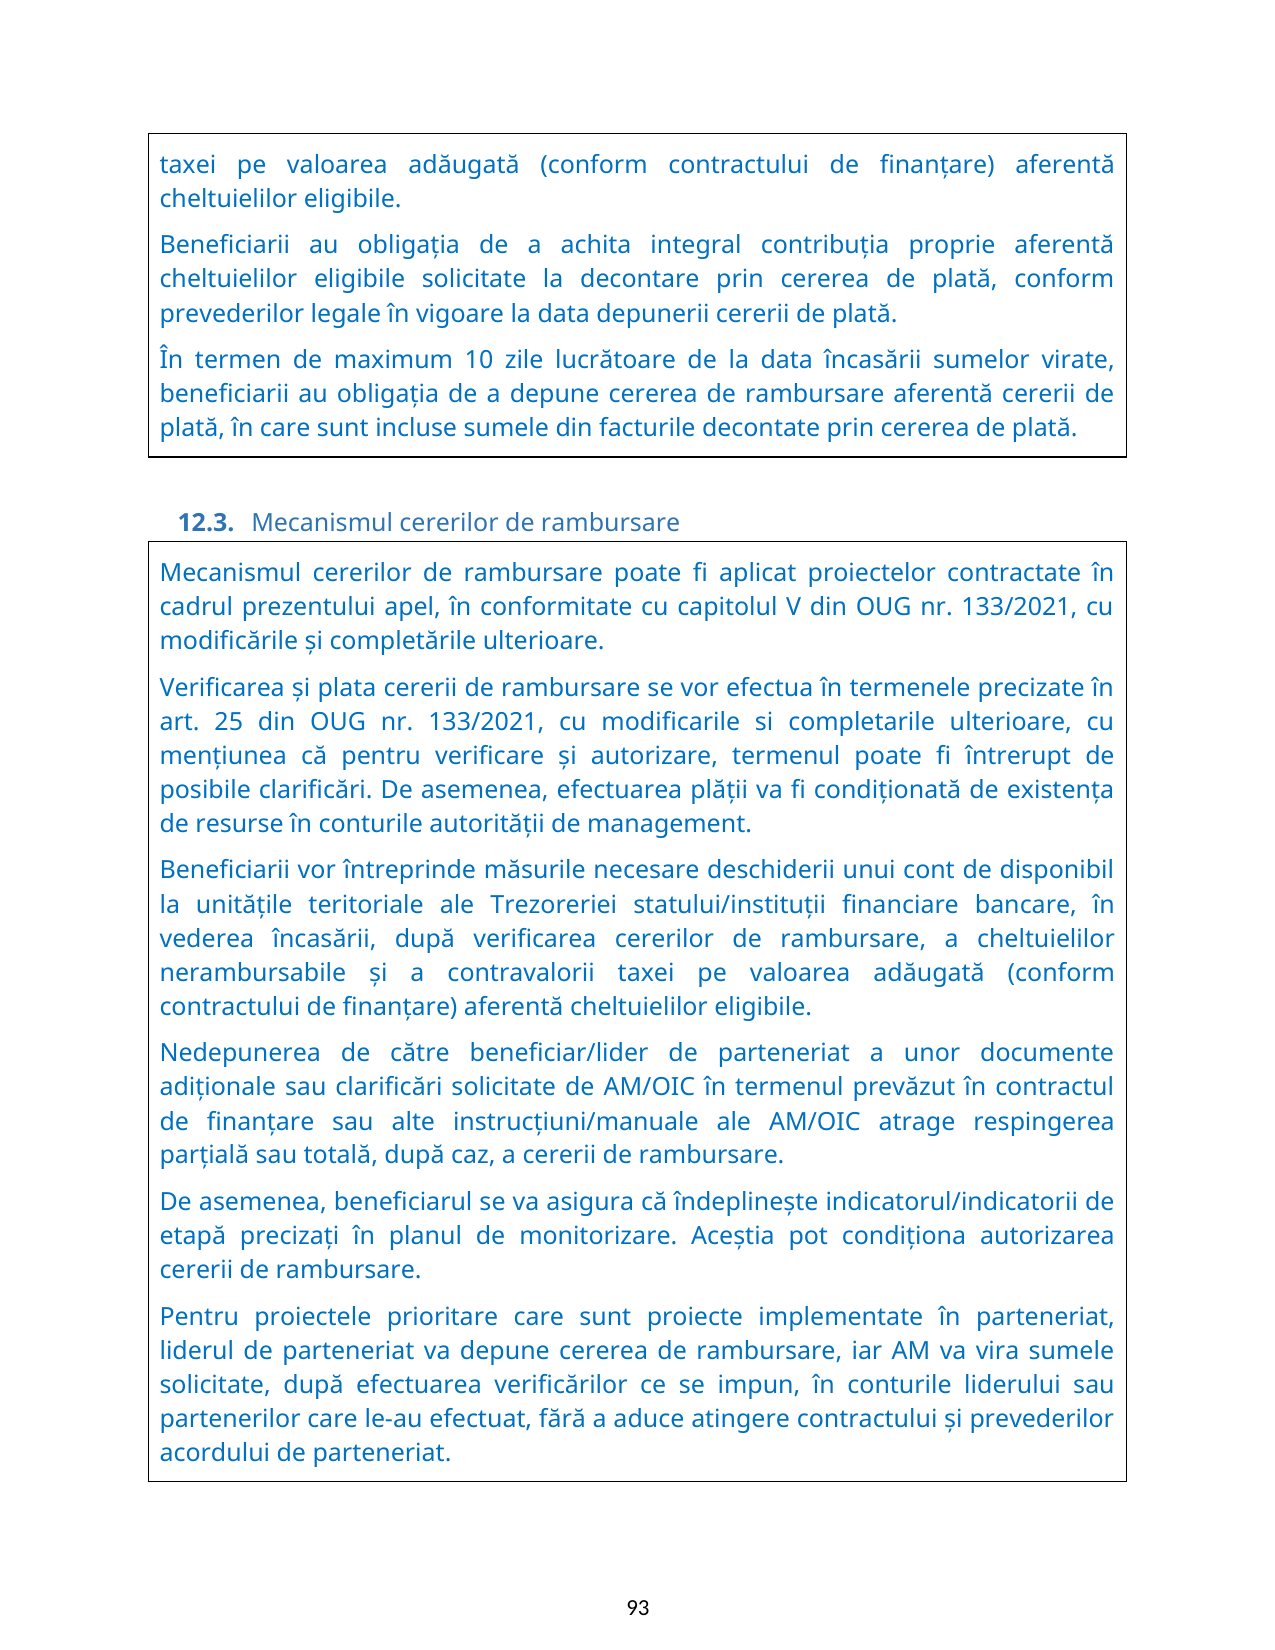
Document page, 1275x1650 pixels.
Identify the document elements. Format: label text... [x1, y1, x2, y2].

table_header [149, 134, 1126, 456]
table_header Mecanismul cererilor de rambursare poate fi aplicat proiectelor contractate în cadrul prezentului apel, în conformitate cu capitolul V din OUG nr. 133/2021, cu modificările și completările ulterioare. Verificarea și plata cererii de rambursare se vor efectua în termenele precizate în art. 25 din OUG nr. 133/2021, cu modificarile si completarile ulterioare, cu mențiunea că pentru verificare și autorizare, termenul poate fi întrerupt de posibile clarificări. De asemenea, efectuarea plății va fi condiționată de existența de resurse în conturile autorității de management. Beneficiarii vor întreprinde măsurile necesare deschiderii unui cont de disponibil la unitățile teritoriale ale Trezoreriei statului/instituții financiare bancare, în vederea încasării, după verificarea cererilor de rambursare, a cheltuielilor nerambursabile și a contravalorii taxei pe valoarea adăugată (conform contractului de finanțare) aferentă cheltuielilor eligibile. Nedepunerea de către beneficiar/lider de parteneriat a unor documente adiționale sau clarificări solicitate de AM/OIC în termenul prevăzut în contractul de finanțare sau alte instrucțiuni/manuale ale AM/OIC atrage respingerea parțială sau totală, după caz, a cererii de rambursare. De asemenea, beneficiarul se va asigura că îndeplinește indicatorul/indicatorii de etapă precizați în planul de monitorizare. Aceștia pot condiționa autorizarea cererii de rambursare. Pentru proiectele prioritare care sunt proiecte implementate în parteneriat, liderul de parteneriat va depune cererea de rambursare, iar AM va vira sumele solicitate, după efectuarea verificărilor ce se impun, în conturile liderului sau partenerilor care le-au efectuat, fără a aduce atingere contractului și prevederilor acordului de parteneriat. [149, 542, 1126, 1481]
subtitle Mecanismul cererilor de rambursare [177, 504, 1127, 538]
